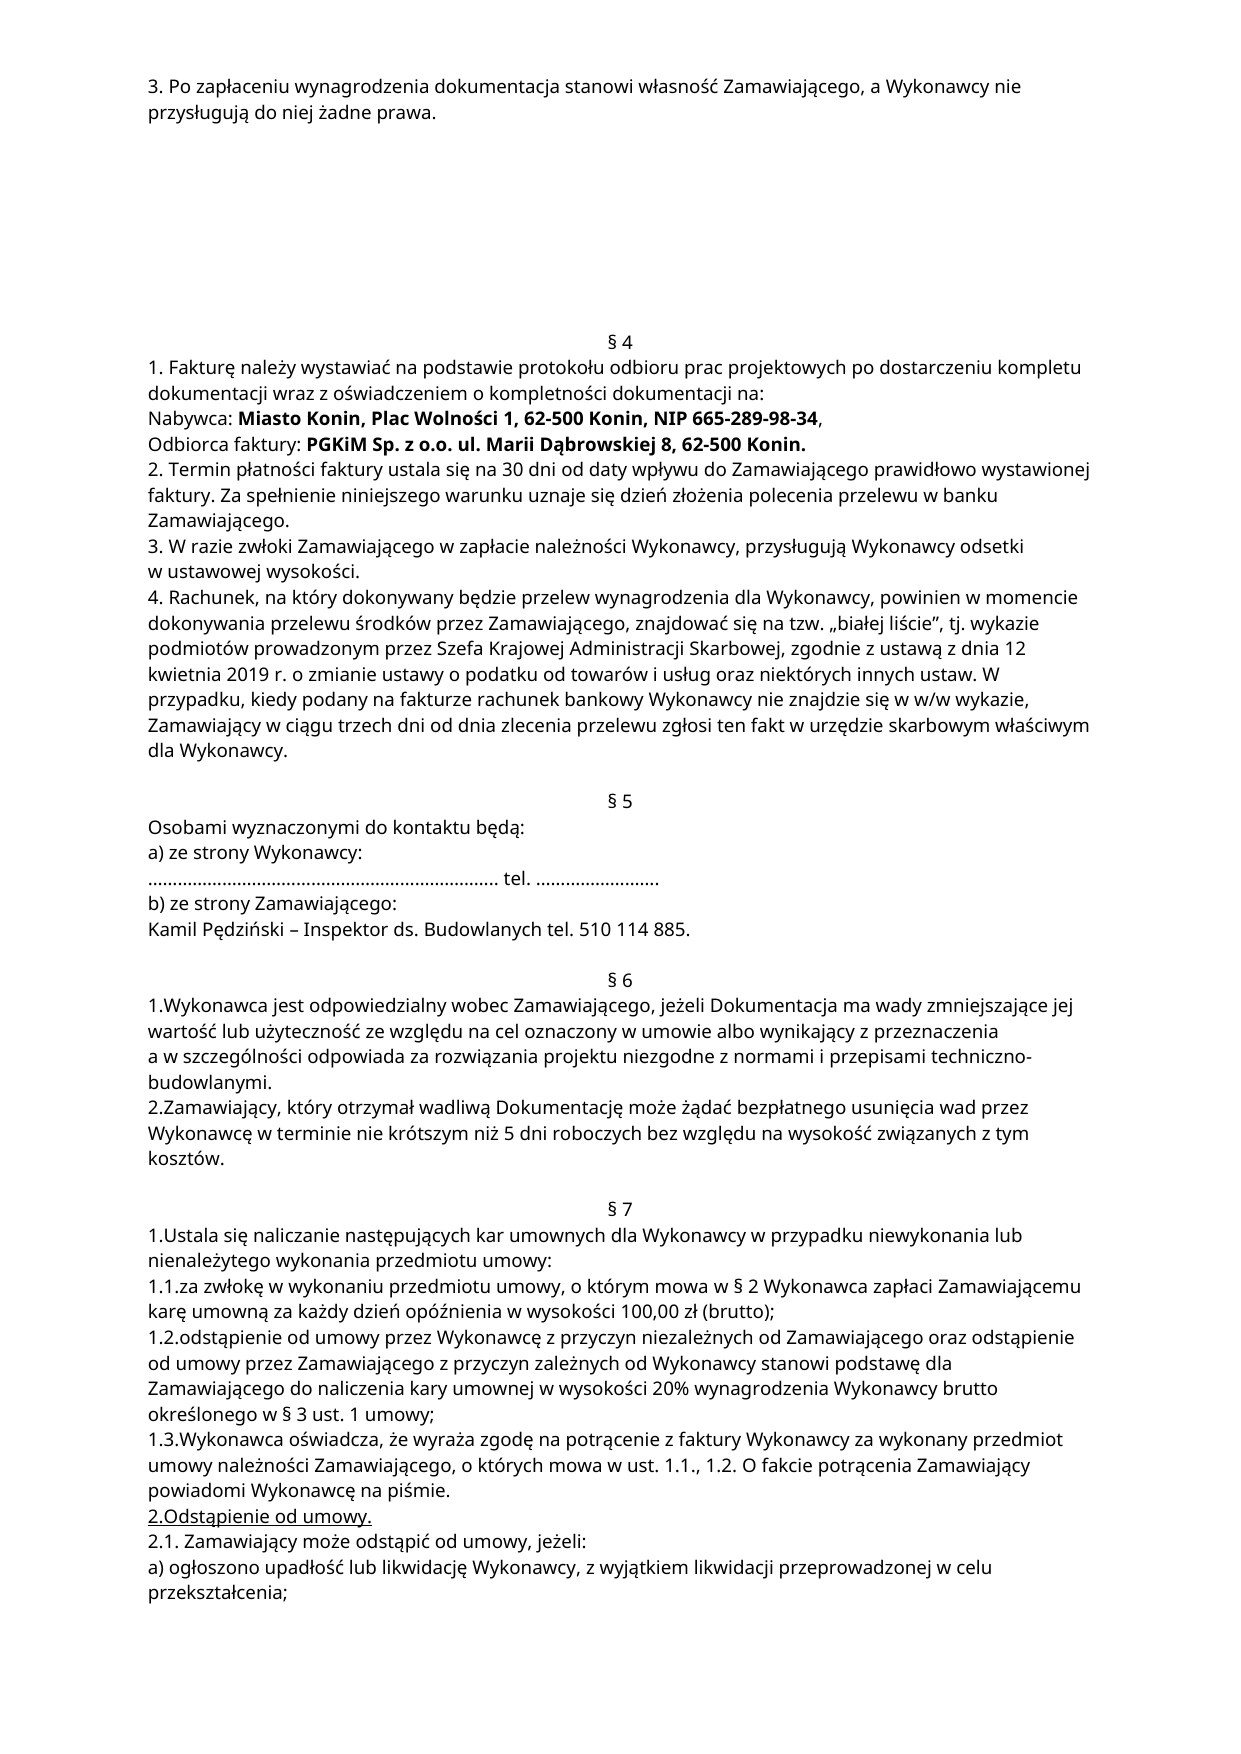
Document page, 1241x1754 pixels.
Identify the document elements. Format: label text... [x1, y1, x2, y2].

text § 4 [148, 329, 1093, 354]
text 2.1. Zamawiający może odstąpić od umowy, jeżeli: [148, 1528, 1093, 1554]
text 3. W razie zwłoki Zamawiającego w zapłacie należności Wykonawcy, przysługują Wykonawcy odsetki [148, 533, 1093, 559]
text a) ogłoszono upadłość lub likwidację Wykonawcy, z wyjątkiem likwidacji przeprowadzonej w celu przekształcenia; [148, 1554, 1093, 1605]
text …………………………………………………………….. tel. ……………………. [148, 865, 1093, 891]
text 1.Wykonawca jest odpowiedzialny wobec Zamawiającego, jeżeli Dokumentacja ma wady zmniejszające jej wartość lub użyteczność ze względu na cel oznaczony w umowie albo wynikający z przeznaczenia a w szczególności odpowiada za rozwiązania projektu niezgodne z normami i przepisami techniczno-budowlanymi. [148, 993, 1093, 1095]
text Nabywca: Miasto Konin, Plac Wolności 1, 62-500 Konin, NIP 665-289-98-34, [148, 406, 1093, 431]
text 2. Termin płatności faktury ustala się na 30 dni od daty wpływu do Zamawiającego prawidłowo wystawionej faktury. Za spełnienie niniejszego warunku uznaje się dzień złożenia polecenia przelewu w banku Zamawiającego. [148, 457, 1093, 533]
text Odbiorca faktury: PGKiM Sp. z o.o. ul. Marii Dąbrowskiej 8, 62-500 Konin. [148, 431, 1093, 457]
text 4. Rachunek, na który dokonywany będzie przelew wynagrodzenia dla Wykonawcy, powinien w momencie dokonywania przelewu środków przez Zamawiającego, znajdować się na tzw. „białej liście”, tj. wykazie podmiotów prowadzonym przez Szefa Krajowej Administracji Skarbowej, zgodnie z ustawą z dnia 12 kwietnia 2019 r. o zmianie ustawy o podatku od towarów i usług oraz niektórych innych ustaw. W przypadku, kiedy podany na fakturze rachunek bankowy Wykonawcy nie znajdzie się w w/w wykazie, Zamawiający w ciągu trzech dni od dnia zlecenia przelewu zgłosi ten fakt w urzędzie skarbowym właściwym dla Wykonawcy. [148, 584, 1093, 763]
text § 7 [148, 1197, 1093, 1222]
text w ustawowej wysokości. [148, 559, 1093, 584]
text 1.3.Wykonawca oświadcza, że wyraża zgodę na potrącenie z faktury Wykonawcy za wykonany przedmiot umowy należności Zamawiającego, o których mowa w ust. 1.1., 1.2. O fakcie potrącenia Zamawiający powiadomi Wykonawcę na piśmie. [148, 1426, 1093, 1503]
text 1.2.odstąpienie od umowy przez Wykonawcę z przyczyn niezależnych od Zamawiającego oraz odstąpienie od umowy przez Zamawiającego z przyczyn zależnych od Wykonawcy stanowi podstawę dla Zamawiającego do naliczenia kary umownej w wysokości 20% wynagrodzenia Wykonawcy brutto określonego w § 3 ust. 1 umowy; [148, 1324, 1093, 1426]
text 2.Zamawiający, który otrzymał wadliwą Dokumentację może żądać bezpłatnego usunięcia wad przez Wykonawcę w terminie nie krótszym niż 5 dni roboczych bez względu na wysokość związanych z tym kosztów. [148, 1095, 1093, 1171]
text § 5 [148, 788, 1093, 814]
text b) ze strony Zamawiającego: [148, 891, 1093, 916]
text 1.1.za zwłokę w wykonaniu przedmiotu umowy, o którym mowa w § 2 Wykonawca zapłaci Zamawiającemu karę umowną za każdy dzień opóźnienia w wysokości 100,00 zł (brutto); [148, 1273, 1093, 1324]
text 2.Odstąpienie od umowy. [148, 1503, 1093, 1528]
text § 6 [148, 967, 1093, 993]
text 3. Po zapłaceniu wynagrodzenia dokumentacja stanowi własność Zamawiającego, a Wykonawcy nie przysługują do niej żadne prawa. [148, 74, 1093, 125]
text Kamil Pędziński – Inspektor ds. Budowlanych tel. 510 114 885. [148, 916, 1093, 942]
text 1.Ustala się naliczanie następujących kar umownych dla Wykonawcy w przypadku niewykonania lub nienależytego wykonania przedmiotu umowy: [148, 1222, 1093, 1273]
text Osobami wyznaczonymi do kontaktu będą: [148, 814, 1093, 839]
text a) ze strony Wykonawcy: [148, 839, 1093, 865]
text 1. Fakturę należy wystawiać na podstawie protokołu odbioru prac projektowych po dostarczeniu kompletu dokumentacji wraz z oświadczeniem o kompletności dokumentacji na: [148, 354, 1093, 406]
